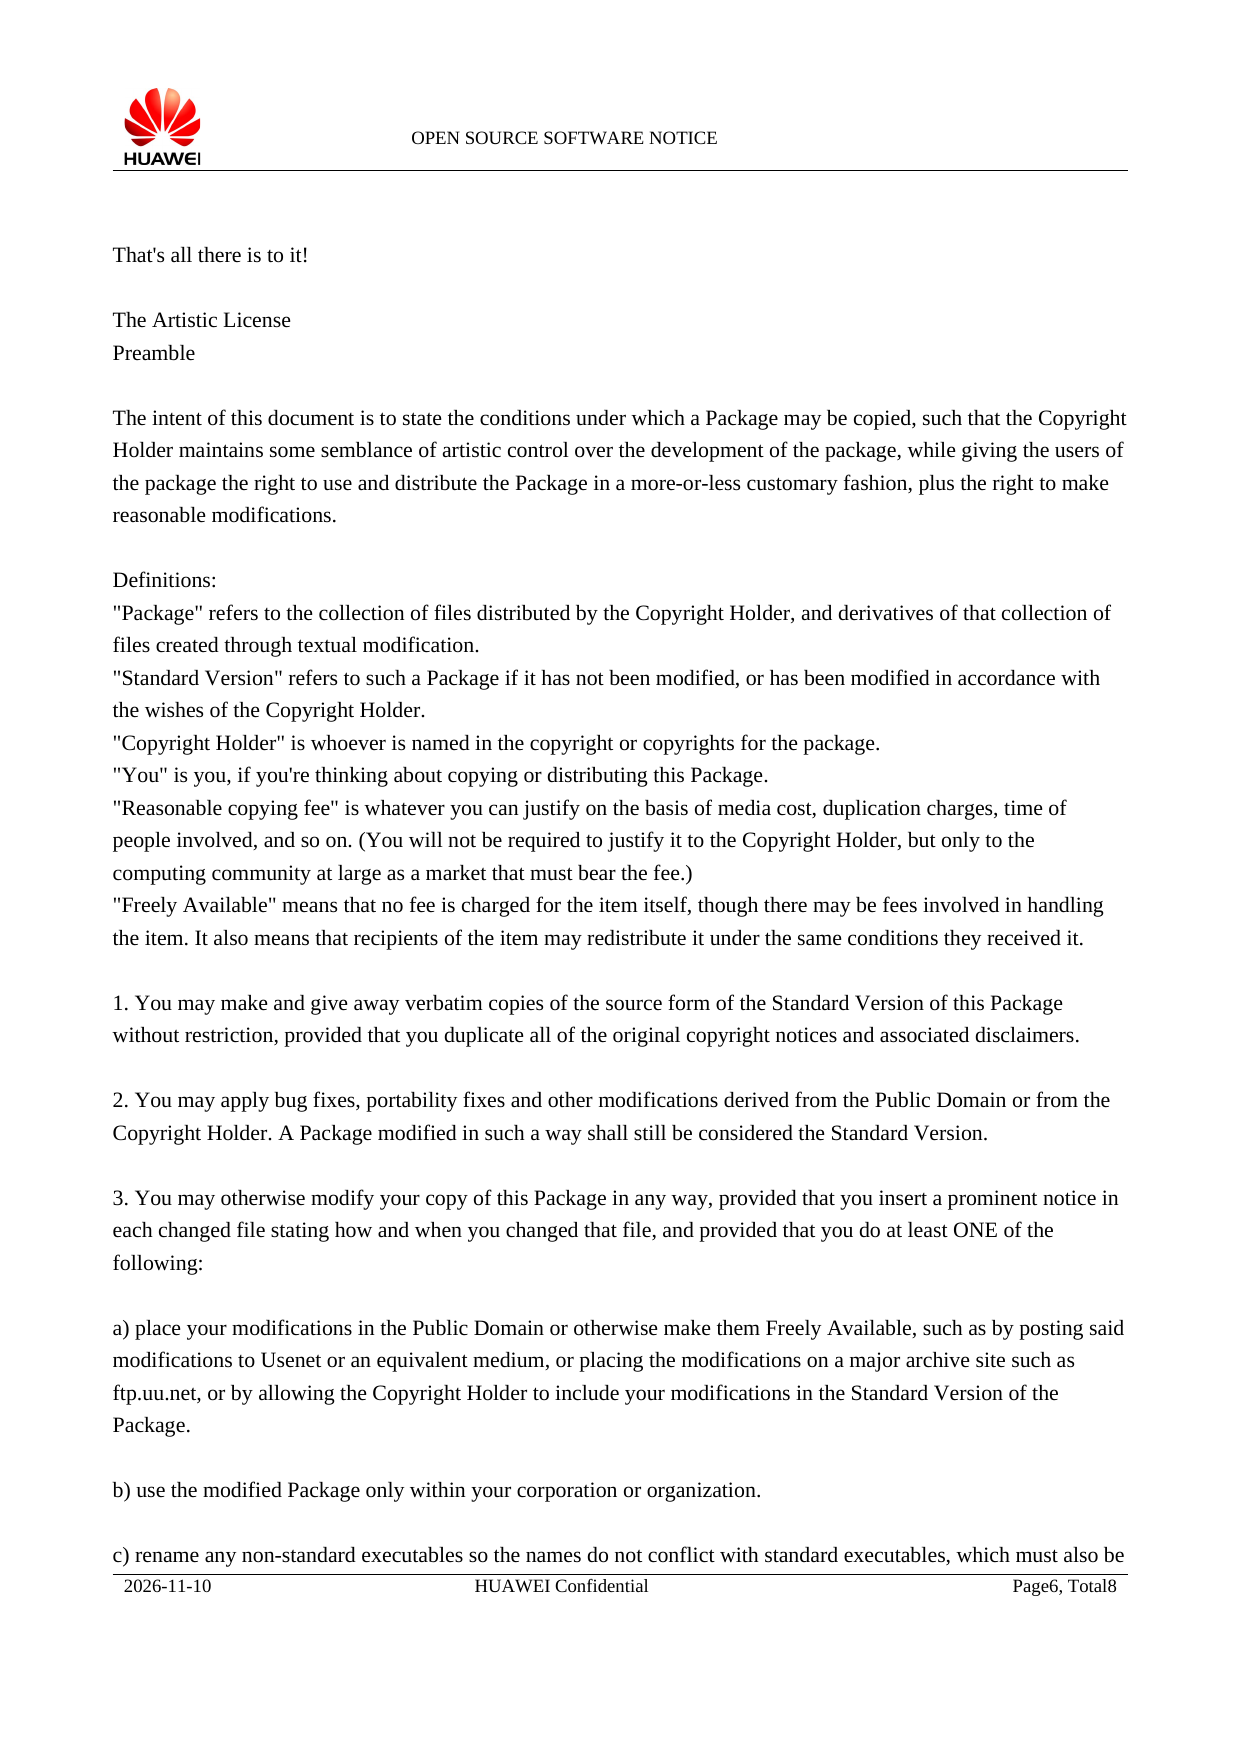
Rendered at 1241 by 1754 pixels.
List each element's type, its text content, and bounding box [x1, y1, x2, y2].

picture [124, 88, 201, 165]
